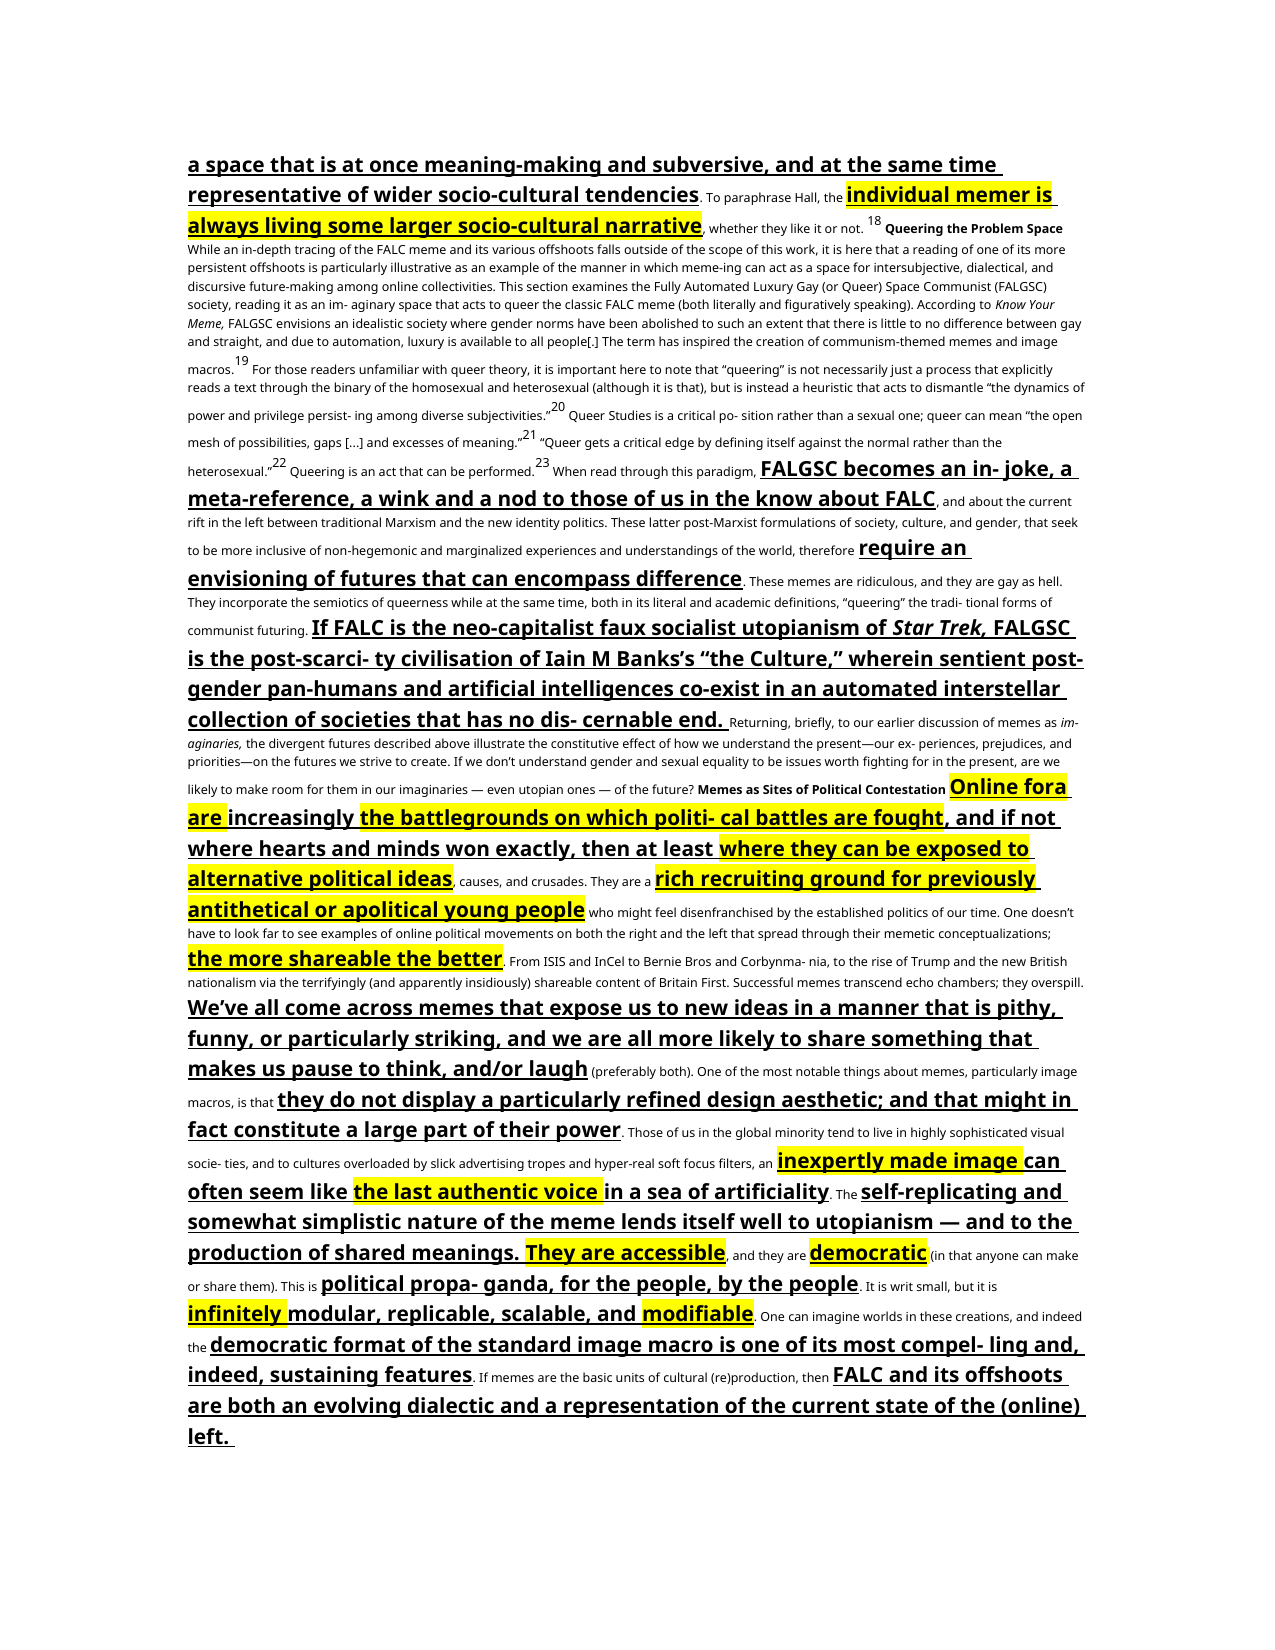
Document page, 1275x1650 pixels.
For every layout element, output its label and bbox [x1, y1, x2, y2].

text [187, 150, 1087, 1450]
